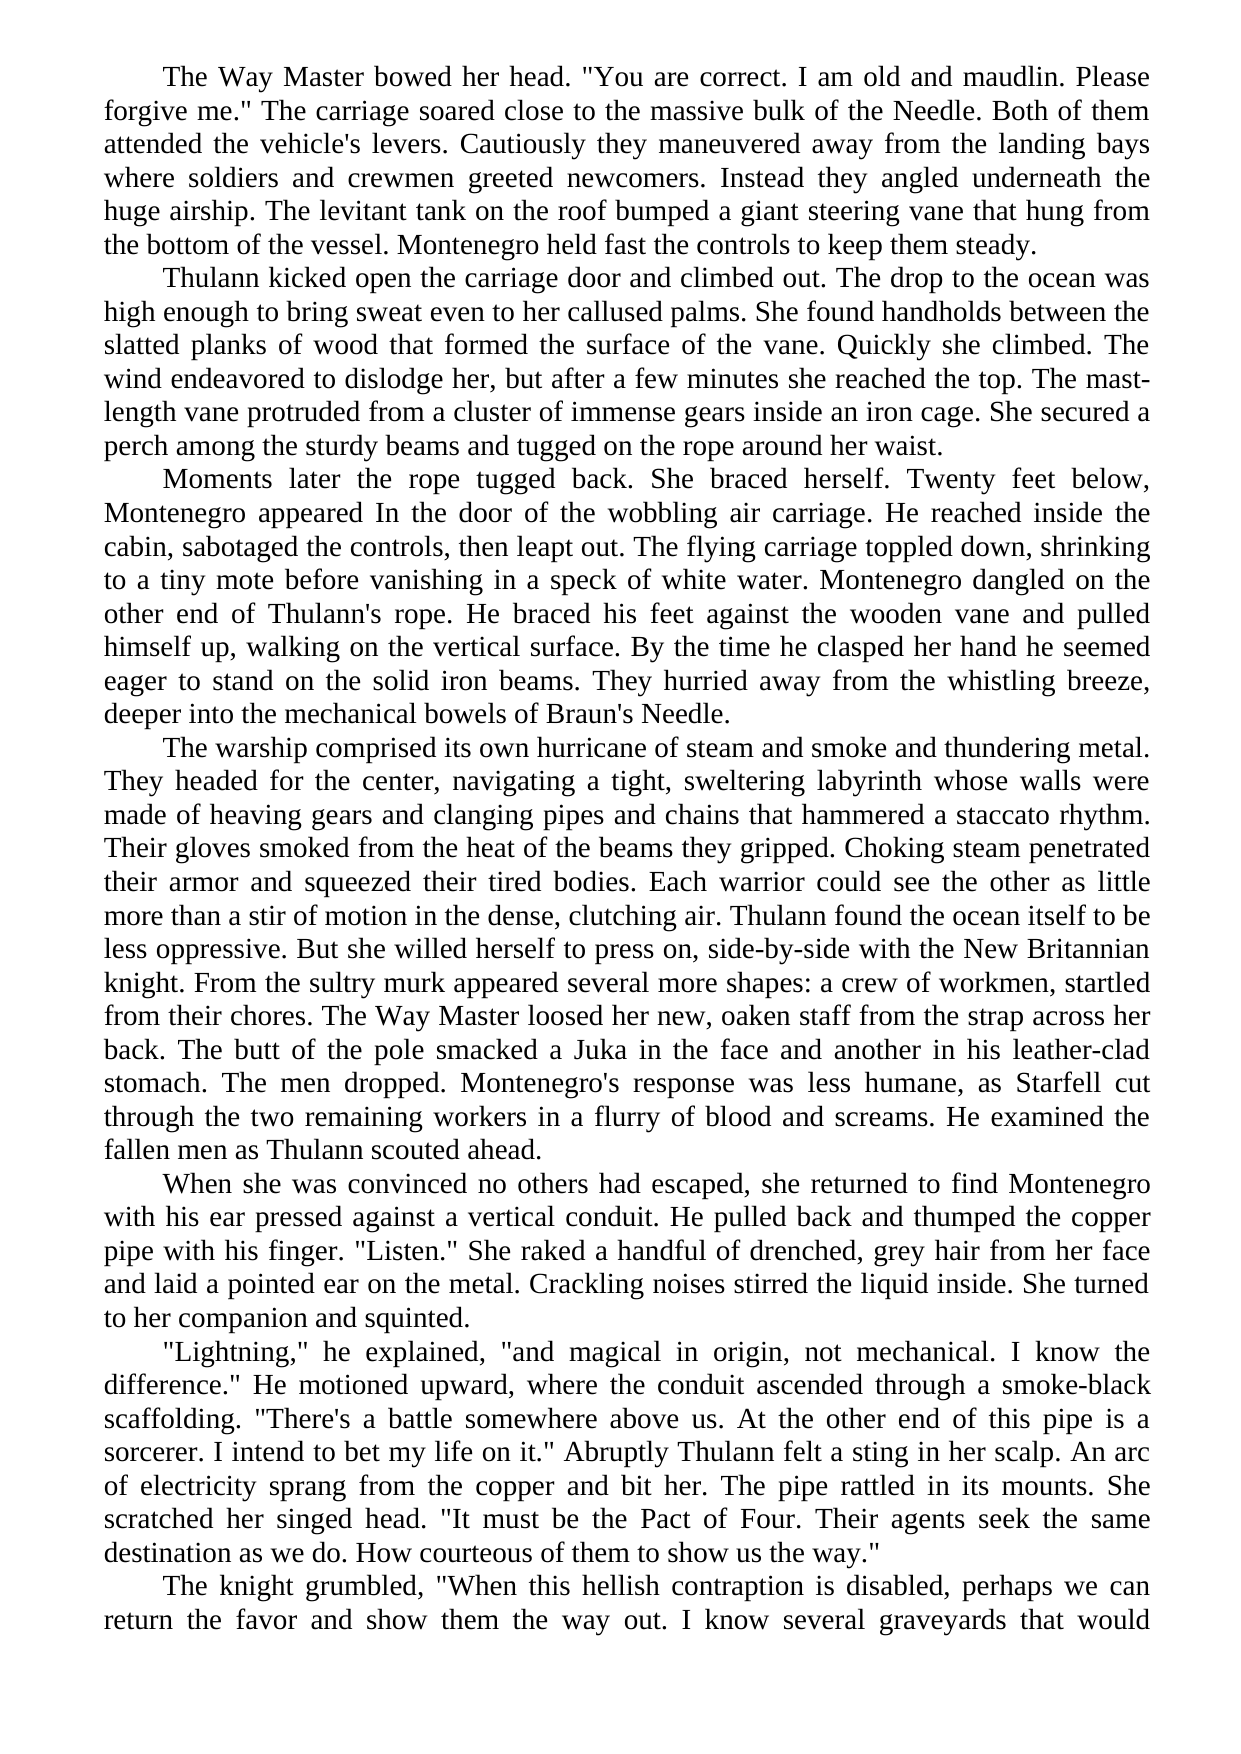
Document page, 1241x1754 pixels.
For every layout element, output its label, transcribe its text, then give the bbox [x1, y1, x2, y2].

text Moments later the rope tugged back. She braced herself. Twenty feet below, Montenegro appeared In the door of the wobbling air carriage. He reached inside the cabin, sabotaged the controls, then leapt out. The flying carriage toppled down, shrinking to a tiny mote before vanishing in a speck of white water. Montenegro dangled on the other end of Thulann's rope. He braced his feet against the wooden vane and pulled himself up, walking on the vertical surface. By the time he clasped her hand he seemed eager to stand on the solid iron beams. They hurried away from the whistling breeze, deeper into the mechanical bowels of Braun's Needle. [103, 462, 1152, 730]
text The Way Master bowed her head. "You are correct. I am old and maudlin. Please forgive me." The carriage soared close to the massive bulk of the Needle. Both of them attended the vehicle's levers. Cautiously they maneuvered away from the landing bays where soldiers and crewmen greeted newcomers. Instead they angled underneath the huge airship. The levitant tank on the roof bumped a giant steering vane that hung from the bottom of the vessel. Montenegro held fast the controls to keep them steady. [103, 59, 1152, 260]
text The warship comprised its own hurricane of steam and smoke and thundering metal. They headed for the center, navigating a tight, sweltering labyrinth whose walls were made of heaving gears and clanging pipes and chains that hammered a staccato rhythm. Their gloves smoked from the heat of the beams they gripped. Choking steam penetrated their armor and squeezed their tired bodies. Each warrior could see the other as little more than a stir of motion in the dense, clutching air. Thulann found the ocean itself to be less oppressive. But she willed herself to press on, side-by-side with the New Britannian knight. From the sultry murk appeared several more shapes: a crew of workmen, startled from their chores. The Way Master loosed her new, oaken staff from the strap across her back. The butt of the pole smacked a Juka in the face and another in his leather-clad stomach. The men dropped. Montenegro's response was less humane, as Starfell cut through the two remaining workers in a flurry of blood and screams. He examined the fallen men as Thulann scouted ahead. [103, 730, 1152, 1166]
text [103, 1568, 1152, 1636]
text When she was convinced no others had escaped, she returned to find Montenegro with his ear pressed against a vertical conduit. He pulled back and thumped the copper pipe with his finger. "Listen." She raked a handful of drenched, grey hair from her face and laid a pointed ear on the metal. Crackling noises stirred the liquid inside. She turned to her companion and squinted. [103, 1166, 1152, 1334]
text "Lightning," he explained, "and magical in origin, not mechanical. I know the difference." He motioned upward, where the conduit ascended through a smoke-black scaffolding. "There's a battle somewhere above us. At the other end of this pipe is a sorcerer. I intend to bet my life on it." Abruptly Thulann felt a sting in her scalp. An arc of electricity sprang from the copper and bit her. The pipe rattled in its mounts. She scratched her singed head. "It must be the Pact of Four. Their agents seek the same destination as we do. How courteous of them to show us the way." [103, 1334, 1152, 1568]
text Thulann kicked open the carriage door and climbed out. The drop to the ocean was high enough to bring sweat even to her callused palms. She found handholds between the slatted planks of wood that formed the surface of the vane. Quickly she climbed. The wind endeavored to dislodge her, but after a few minutes she reached the top. The mast-length vane protruded from a cluster of immense gears inside an iron cage. She secured a perch among the sturdy beams and tugged on the rope around her waist. [103, 260, 1152, 462]
